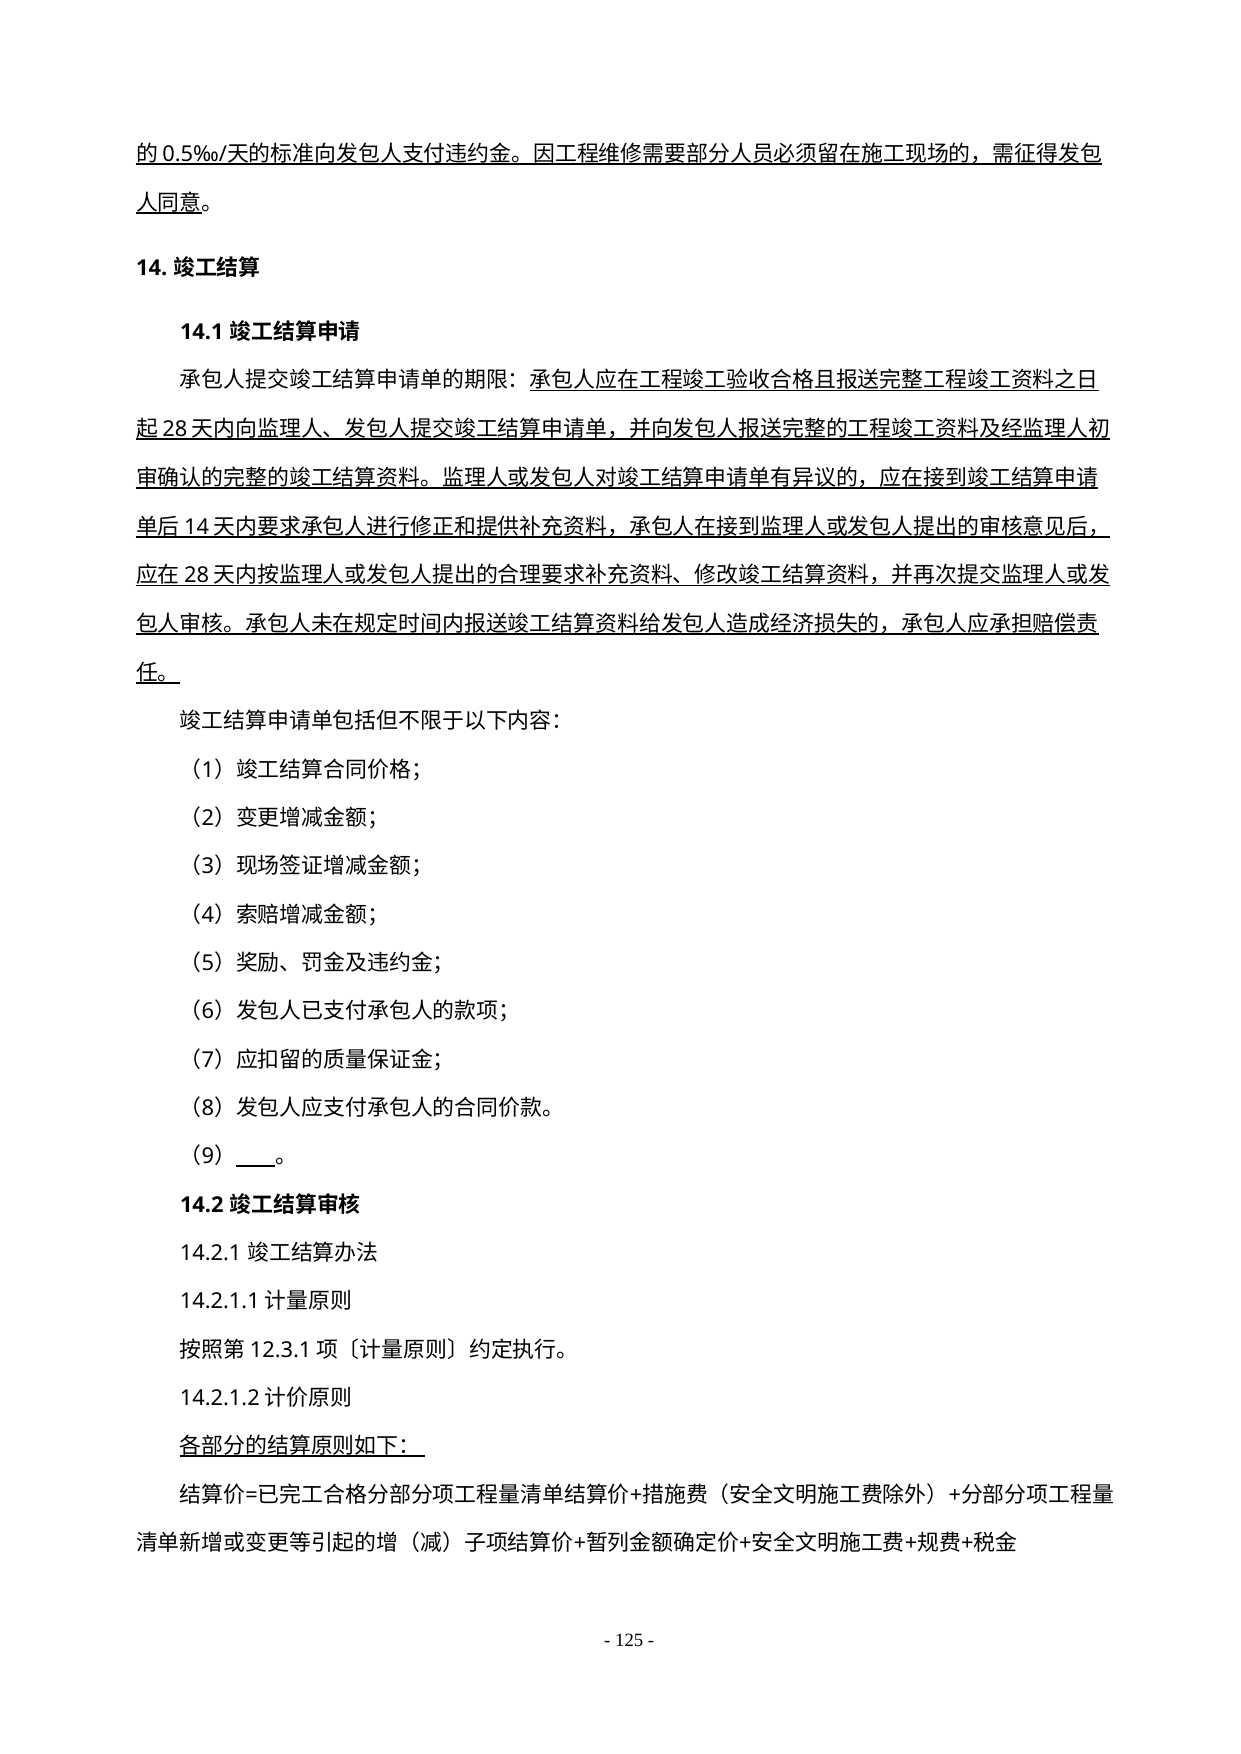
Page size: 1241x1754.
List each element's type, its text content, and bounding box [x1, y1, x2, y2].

text （6）发包人已支付承包人的款项； [136, 993, 1111, 1025]
text 各部分的结算原则如下： [136, 1428, 1111, 1460]
text 竣工结算申请单包括但不限于以下内容： [136, 703, 1111, 735]
text 14.2.1.1计量原则 [136, 1283, 1111, 1315]
text （3）现场签证增减金额； [136, 848, 1111, 880]
text 按照第12.3.1项〔计量原则〕约定执行。 [136, 1331, 1111, 1364]
text （9） 。 [136, 1138, 1111, 1170]
text （1）竣工结算合同价格； [136, 751, 1111, 784]
text 14.2.1.2计价原则 [136, 1379, 1111, 1412]
text （7）应扣留的质量保证金； [136, 1041, 1111, 1074]
text 14.2.1 竣工结算办法 [136, 1234, 1111, 1267]
text 承包人提交竣工结算申请单的期限：承包人应在工程竣工验收合格且报送完整工程竣工资料之日起28天内向监理人、发包人提交竣工结算申请单，并向发包人报送完整的工程竣工资料及经监理人初审确认的完整的竣工结算资料。监理人或发包人对竣工结算申请单有异议的，应在接到竣工结算申请单后14天内要求承包人进行修正和提供补充资料，承包人在接到监理人或发包人提出的审核意见后，应在28天内按监理人或发包人提出的合理要求补充资料、修改竣工结算资料，并再次提交监理人或发包人审核。承包人未在规定时间内报送竣工结算资料给发包人造成经济损失的，承包人应承担赔偿责任。 [136, 362, 1111, 687]
subtitle 14. 竣工结算 [136, 249, 1122, 282]
text （4）索赔增减金额； [136, 896, 1111, 929]
text （5）奖励、罚金及违约金； [136, 944, 1111, 977]
text （2）变更增减金额； [136, 799, 1111, 832]
subtitle 14.1 竣工结算申请 [136, 314, 1122, 346]
text 结算价=已完工合格分部分项工程量清单结算价+措施费（安全文明施工费除外）+分部分项工程量清单新增或变更等引起的增（减）子项结算价+暂列金额确定价+安全文明施工费+规费+税金 [136, 1476, 1122, 1557]
subtitle 14.2 竣工结算审核 [136, 1186, 1122, 1219]
text （8）发包人应支付承包人的合同价款。 [136, 1089, 1111, 1122]
